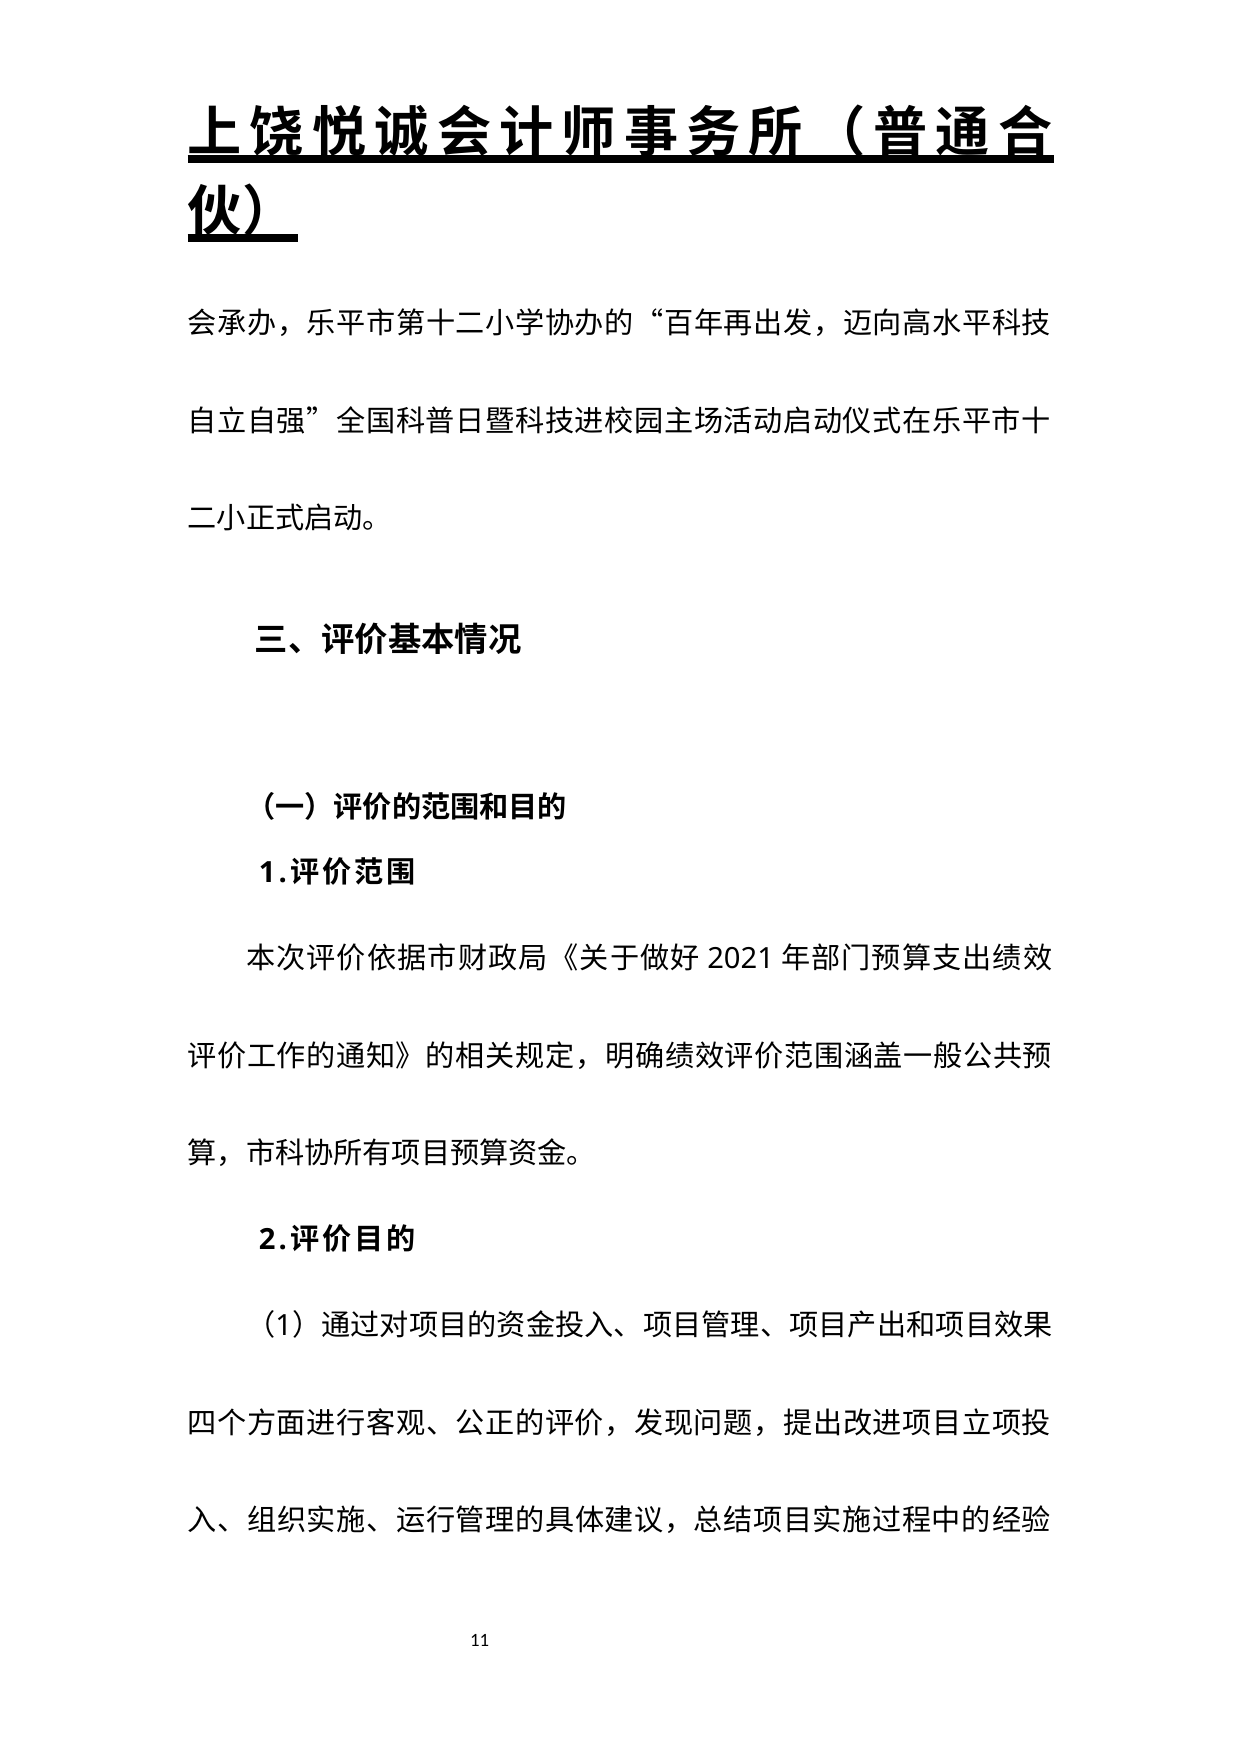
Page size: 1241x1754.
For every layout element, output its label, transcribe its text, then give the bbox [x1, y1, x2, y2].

subtitle 三、评价基本情况 [187, 605, 1053, 670]
text 本次评价依据市财政局《关于做好2021年部门预算支出绩效评价工作的通知》的相关规定，明确绩效评价范围涵盖一般公共预算，市科协所有项目预算资金。 [187, 923, 1053, 1183]
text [187, 1291, 1053, 1551]
subtitle （一）评价的范围和目的 [187, 772, 1053, 837]
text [187, 288, 1053, 548]
subtitle 1.评价范围 [187, 837, 1053, 902]
subtitle 2.评价目的 [187, 1204, 1053, 1269]
